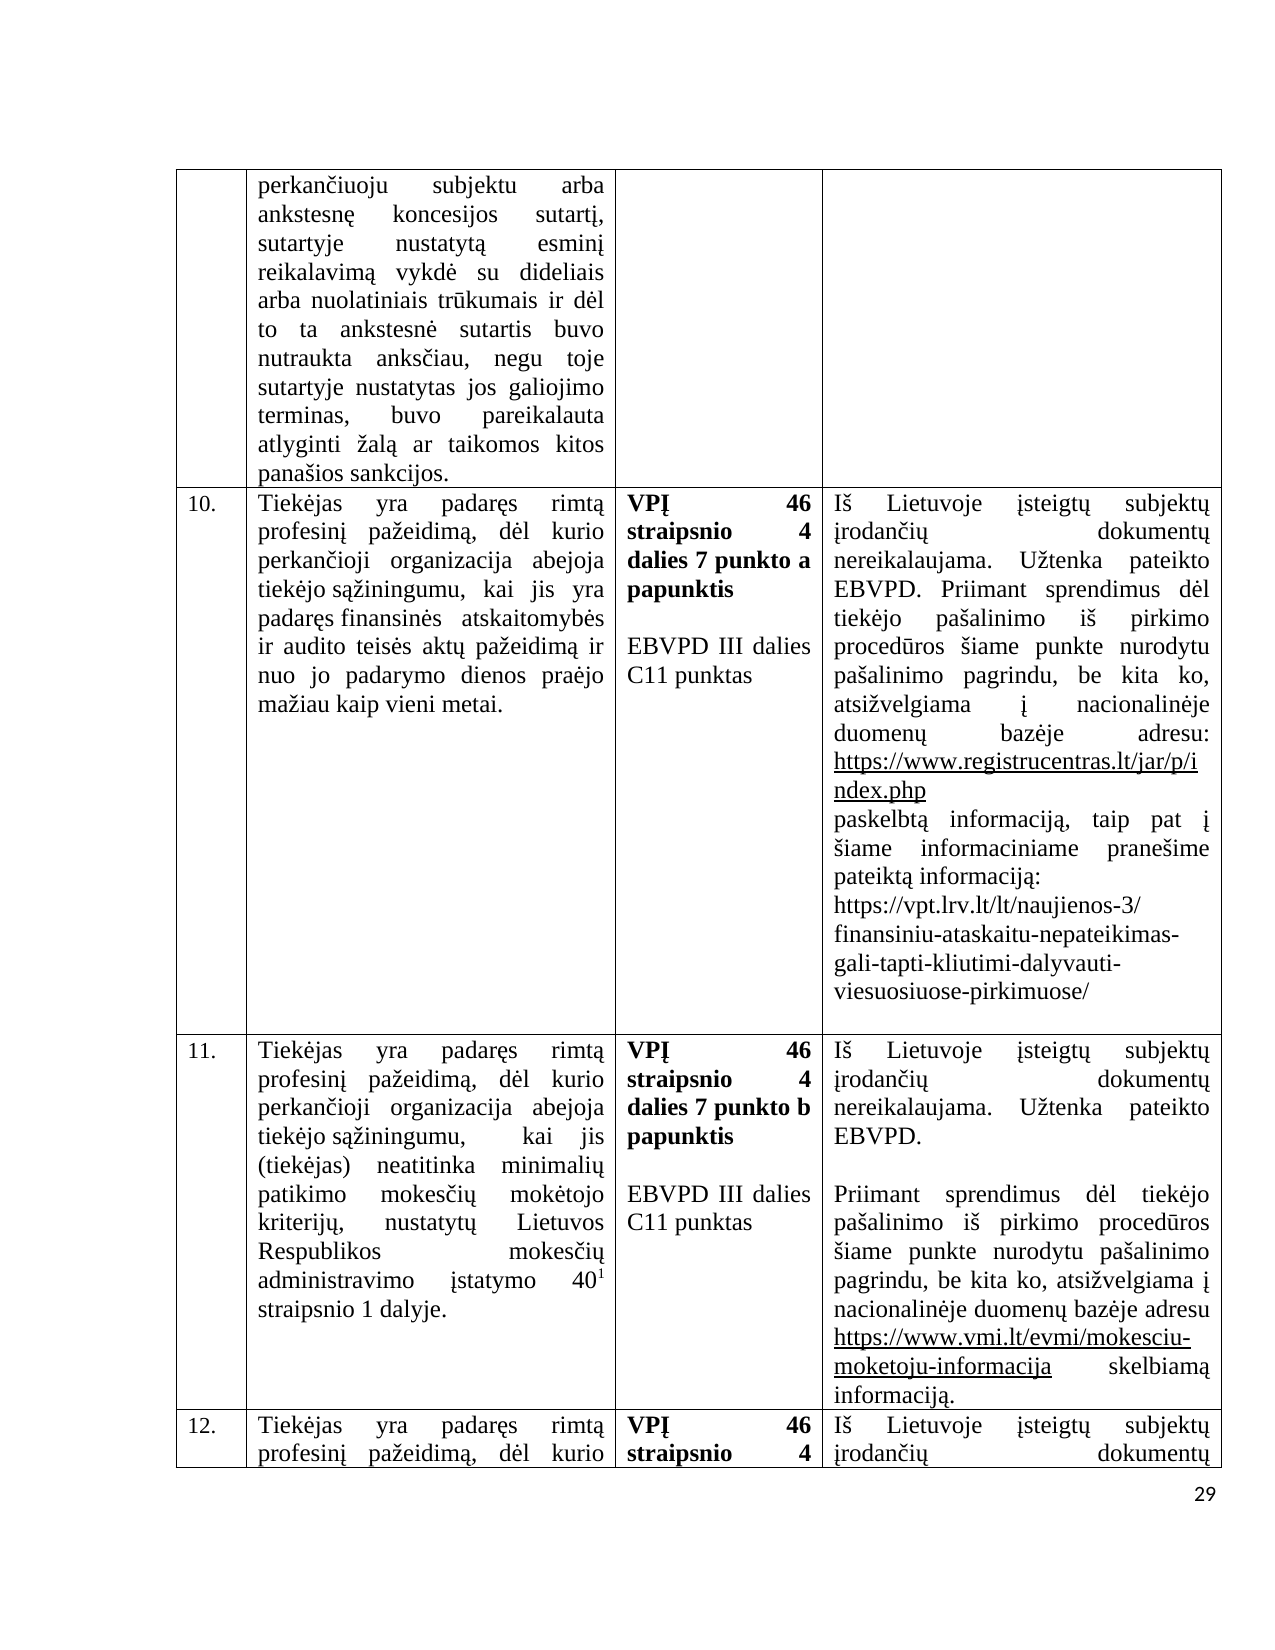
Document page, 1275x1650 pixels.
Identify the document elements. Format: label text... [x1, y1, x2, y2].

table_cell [247, 170, 615, 487]
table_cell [616, 1410, 822, 1467]
table_cell [177, 488, 246, 1034]
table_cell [823, 1410, 1221, 1467]
table_cell [177, 170, 246, 487]
table_cell Iš Lietuvoje įsteigtų subjektų įrodančių dokumentų nereikalaujama. Užtenka pateikto EBVPD. Priimant sprendimus dėl tiekėjo pašalinimo iš pirkimo procedūros šiame punkte nurodytu pašalinimo pagrindu, be kita ko, atsižvelgiama į nacionalinėje duomenų bazėje adresu https://www.vmi.lt/evmi/mokesciu-moketoju-informacija skelbiamą informaciją. [823, 1035, 1221, 1409]
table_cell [247, 1410, 615, 1467]
table_cell VPĮ 46 straipsnio 4 dalies 7 punkto a papunktis EBVPD III dalies C11 punktas [616, 488, 822, 1034]
table_cell Iš Lietuvoje įsteigtų subjektų įrodančių dokumentų nereikalaujama. Užtenka pateikto EBVPD. Priimant sprendimus dėl tiekėjo pašalinimo iš pirkimo procedūros šiame punkte nurodytu pašalinimo pagrindu, be kita ko, atsižvelgiama į nacionalinėje duomenų bazėje adresu: https://www.registrucentras.lt/jar/p/index.php paskelbtą informaciją, taip pat į šiame informaciniame pranešime pateiktą informaciją: https://vpt.lrv.lt/lt/naujienos-3/finansiniu-ataskaitu-nepateikimas-gali-tapti-kliutimi-dalyvauti-viesuosiuose-pirkimuose/ [823, 488, 1221, 1034]
table_cell [177, 1035, 246, 1409]
table_cell Tiekėjas yra padaręs rimtą profesinį pažeidimą, dėl kurio perkančioji organizacija abejoja tiekėjo sąžiningumu, kai jis (tiekėjas) neatitinka minimalių patikimo mokesčių mokėtojo kriterijų, nustatytų Lietuvos Respublikos mokesčių administravimo įstatymo 401 straipsnio 1 dalyje. [247, 1035, 615, 1409]
table_cell [177, 1410, 246, 1467]
table_cell Tiekėjas yra padaręs rimtą profesinį pažeidimą, dėl kurio perkančioji organizacija abejoja tiekėjo sąžiningumu, kai jis yra padaręs finansinės atskaitomybės ir audito teisės aktų pažeidimą ir nuo jo padarymo dienos praėjo mažiau kaip vieni metai. [247, 488, 615, 1034]
table_cell VPĮ 46 straipsnio 4 dalies 7 punkto b papunktis EBVPD III dalies C11 punktas [616, 1035, 822, 1409]
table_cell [823, 170, 1221, 487]
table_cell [616, 170, 822, 487]
